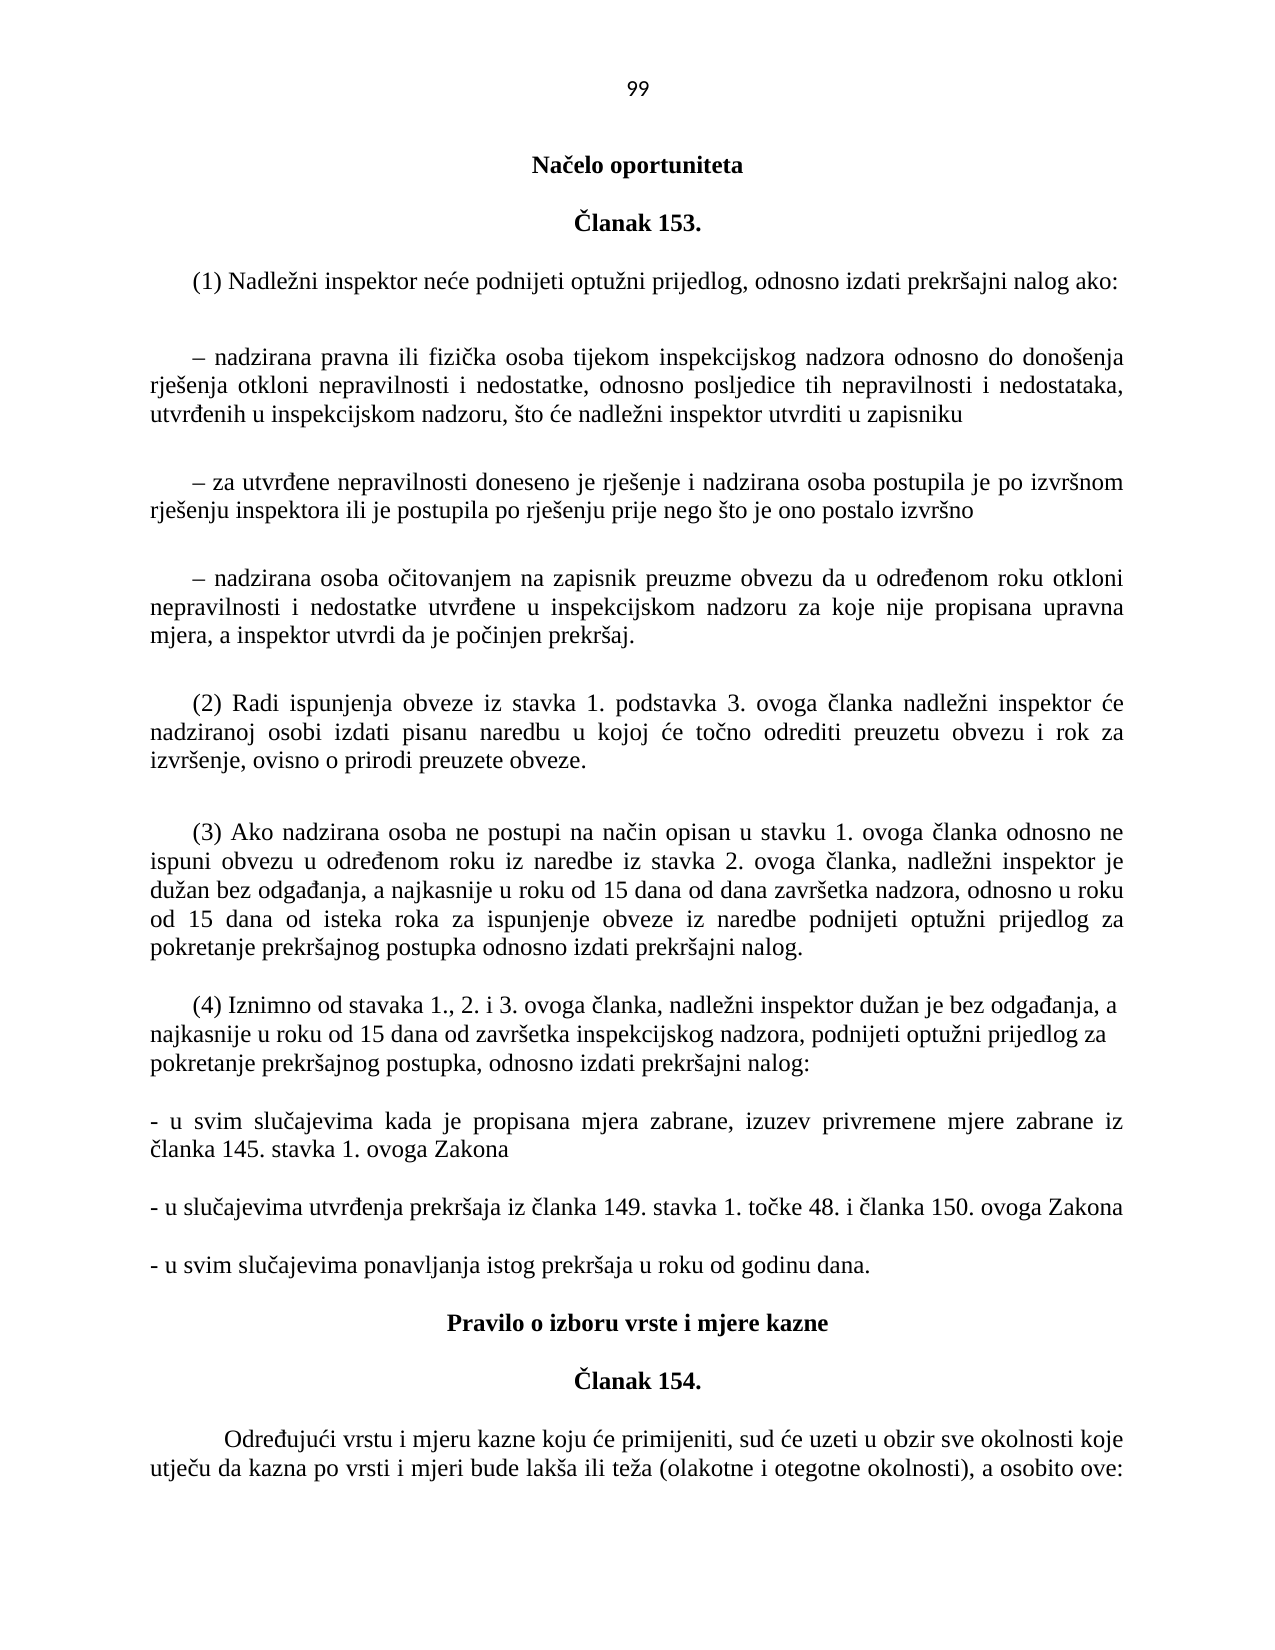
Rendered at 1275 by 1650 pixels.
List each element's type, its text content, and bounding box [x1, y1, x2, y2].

text - u slučajevima utvrđenja prekršaja iz članka 149. stavka 1. točke 48. i članka 150. ovoga Zakona [150, 1192, 1125, 1221]
text Članak 154. [150, 1366, 1125, 1395]
text (4) Iznimno od stavaka 1., 2. i 3. ovoga članka, nadležni inspektor dužan je bez odgađanja, a najkasnije u roku od 15 dana od završetka inspekcijskog nadzora, podnijeti optužni prijedlog za pokretanje prekršajnog postupka, odnosno izdati prekršajni nalog: [150, 990, 1125, 1077]
text – nadzirana pravna ili fizička osoba tijekom inspekcijskog nadzora odnosno do donošenja rješenja otkloni nepravilnosti i nedostatke, odnosno posljedice tih nepravilnosti i nedostataka, utvrđenih u inspekcijskom nadzoru, što će nadležni inspektor utvrditi u zapisniku [150, 342, 1125, 428]
text – za utvrđene nepravilnosti doneseno je rješenje i nadzirana osoba postupila je po izvršnom rješenju inspektora ili je postupila po rješenju prije nego što je ono postalo izvršno [150, 467, 1125, 524]
text Načelo oportuniteta [150, 150, 1125, 179]
text (3) Ako nadzirana osoba ne postupi na način opisan u stavku 1. ovoga članka odnosno ne ispuni obvezu u određenom roku iz naredbe iz stavka 2. ovoga članka, nadležni inspektor je dužan bez odgađanja, a najkasnije u roku od 15 dana od dana završetka nadzora, odnosno u roku od 15 dana od isteka roka za ispunjenje obveze iz naredbe podnijeti optužni prijedlog za pokretanje prekršajnog postupka odnosno izdati prekršajni nalog. [150, 817, 1125, 961]
text Članak 153. [150, 208, 1125, 237]
text - u svim slučajevima ponavljanja istog prekršaja u roku od godinu dana. [150, 1250, 1125, 1279]
text (1) Nadležni inspektor neće podnijeti optužni prijedlog, odnosno izdati prekršajni nalog ako: [150, 266, 1125, 294]
text – nadzirana osoba očitovanjem na zapisnik preuzme obvezu da u određenom roku otkloni nepravilnosti i nedostatke utvrđene u inspekcijskom nadzoru za koje nije propisana upravna mjera, a inspektor utvrdi da je počinjen prekršaj. [150, 563, 1125, 649]
text Pravilo o izboru vrste i mjere kazne [150, 1308, 1125, 1337]
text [150, 1424, 1125, 1482]
text - u svim slučajevima kada je propisana mjera zabrane, izuzev privremene mjere zabrane iz članka 145. stavka 1. ovoga Zakona [150, 1106, 1125, 1163]
text (2) Radi ispunjenja obveze iz stavka 1. podstavka 3. ovoga članka nadležni inspektor će nadziranoj osobi izdati pisanu naredbu u kojoj će točno odrediti preuzetu obvezu i rok za izvršenje, ovisno o prirodi preuzete obveze. [150, 688, 1125, 774]
